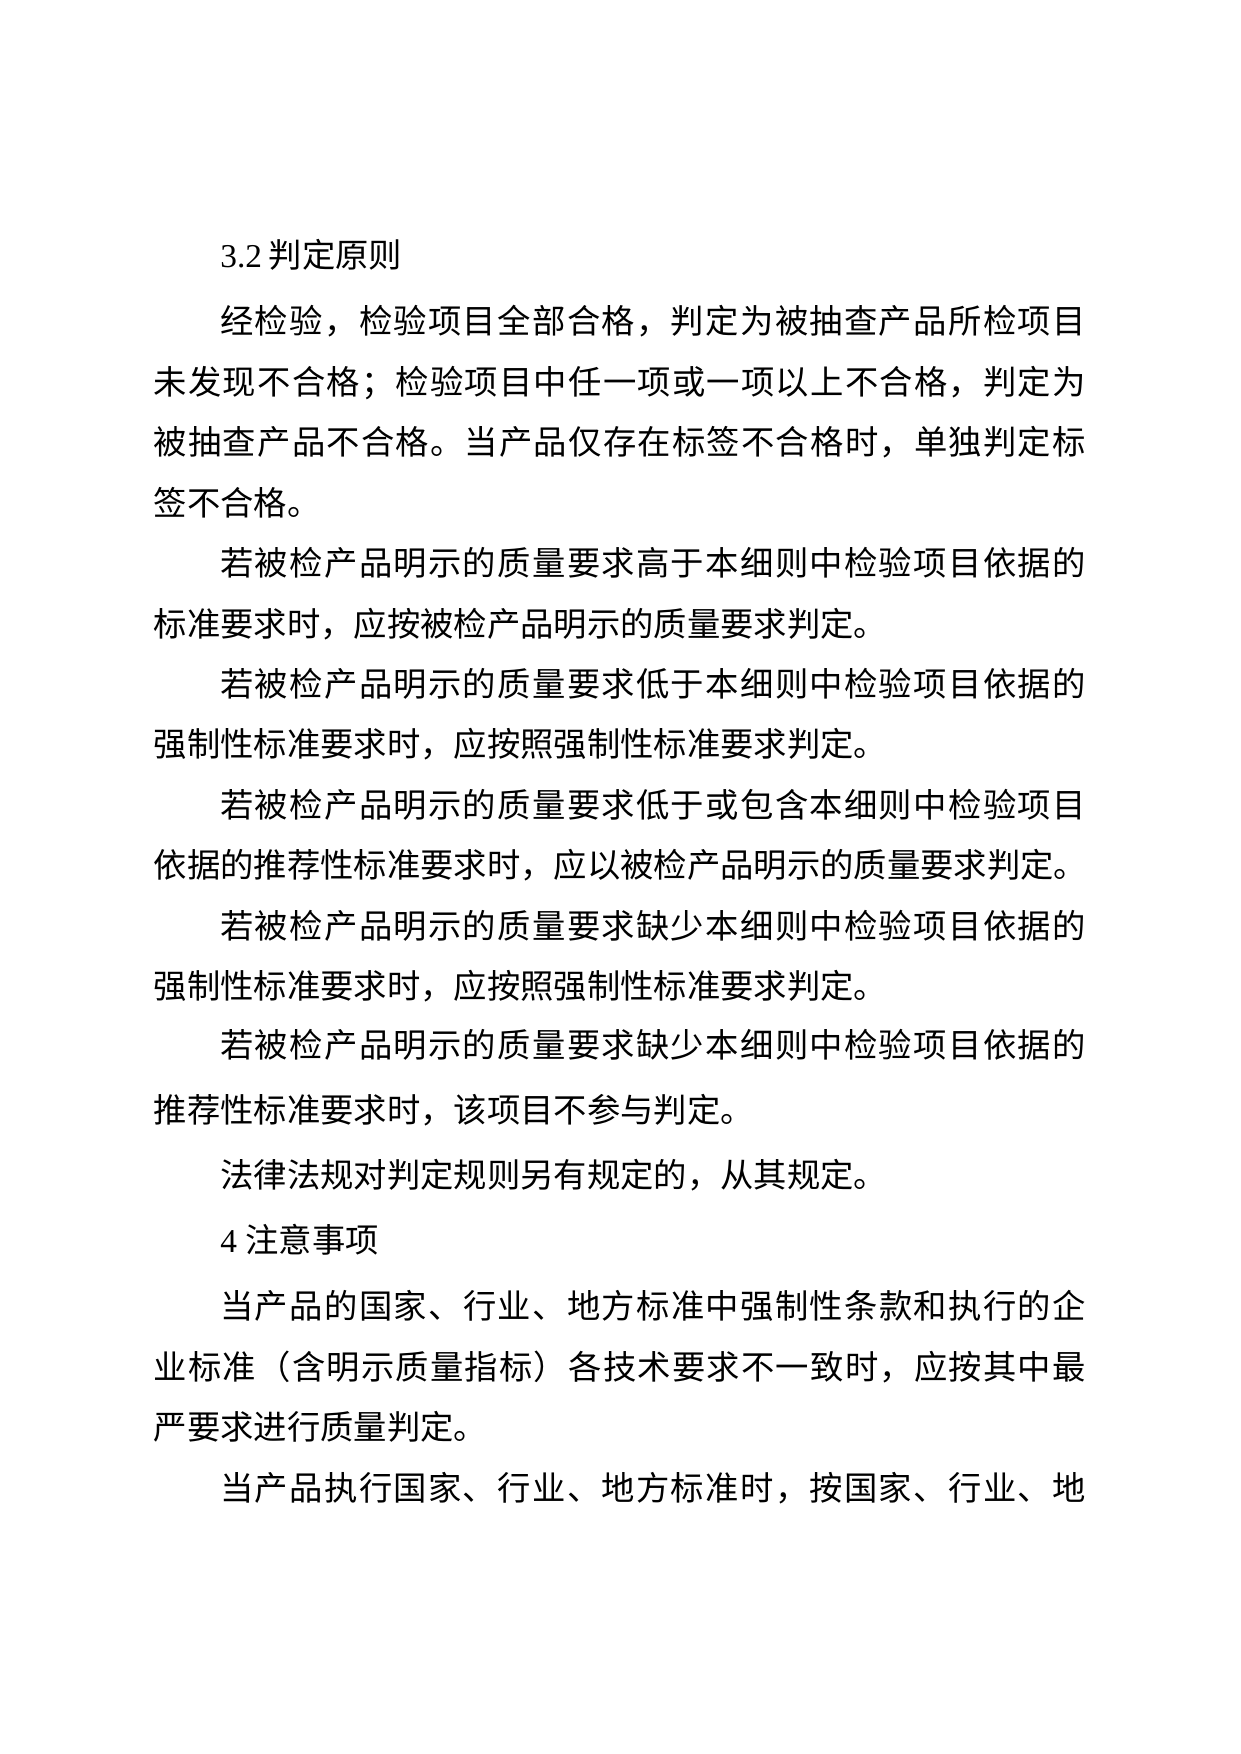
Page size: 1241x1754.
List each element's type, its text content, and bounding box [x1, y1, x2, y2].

text 若被检产品明示的质量要求低于或包含本细则中检验项目依据的推荐性标准要求时，应以被检产品明示的质量要求判定。 [153, 769, 1087, 890]
text 若被检产品明示的质量要求高于本细则中检验项目依据的标准要求时，应按被检产品明示的质量要求判定。 [153, 527, 1087, 648]
text 经检验，检验项目全部合格，判定为被抽查产品所检项目未发现不合格；检验项目中任一项或一项以上不合格，判定为被抽查产品不合格。当产品仅存在标签不合格时，单独判定标签不合格。 [153, 286, 1087, 527]
text 3.2判定原则 [153, 221, 1087, 286]
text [153, 1452, 1087, 1512]
text 4 注意事项 [153, 1206, 1087, 1271]
text 若被检产品明示的质量要求低于本细则中检验项目依据的强制性标准要求时，应按照强制性标准要求判定。 [153, 648, 1087, 769]
text 若被检产品明示的质量要求缺少本细则中检验项目依据的强制性标准要求时，应按照强制性标准要求判定。 [153, 890, 1087, 1011]
text 法律法规对判定规则另有规定的，从其规定。 [153, 1141, 1087, 1206]
text 当产品的国家、行业、地方标准中强制性条款和执行的企业标准（含明示质量指标）各技术要求不一致时，应按其中最严要求进行质量判定。 [153, 1271, 1087, 1452]
text 若被检产品明示的质量要求缺少本细则中检验项目依据的推荐性标准要求时，该项目不参与判定。 [153, 1011, 1087, 1141]
